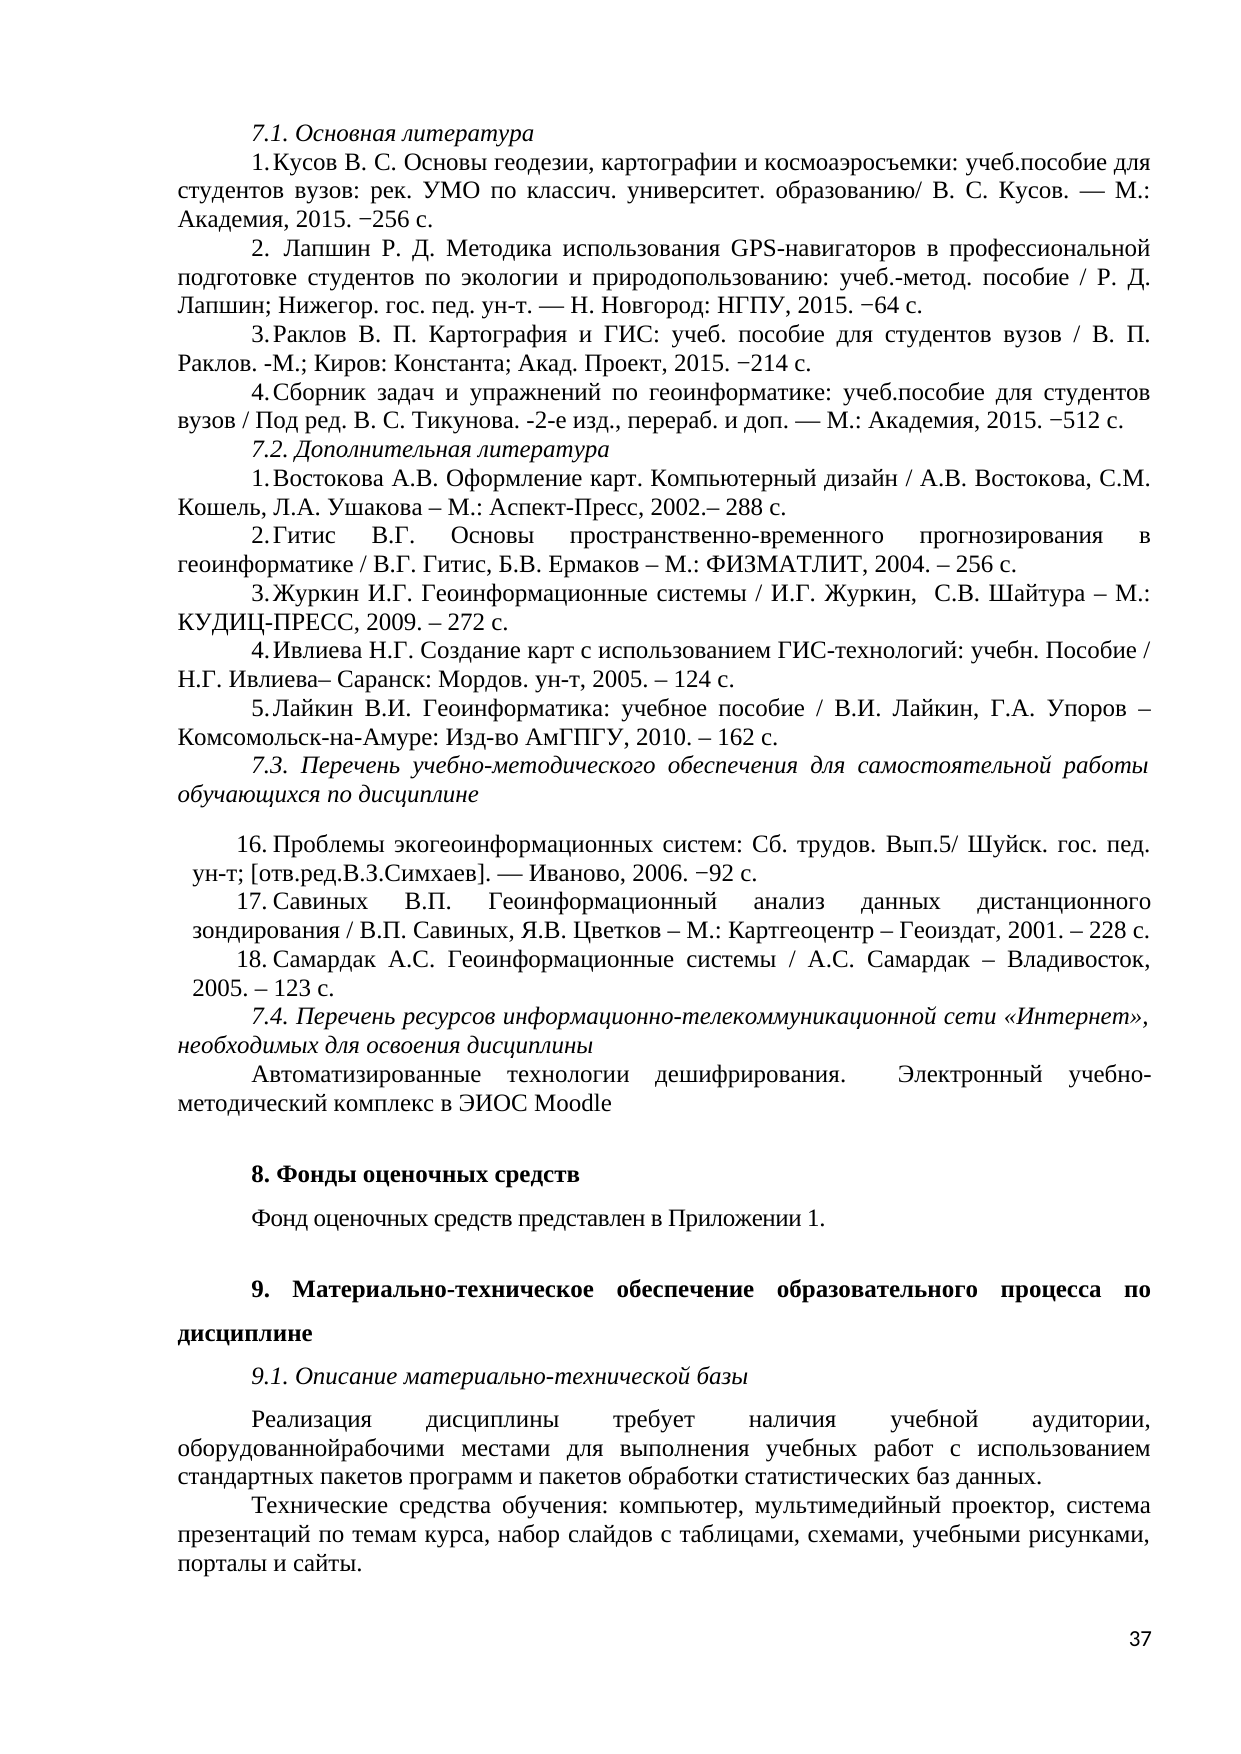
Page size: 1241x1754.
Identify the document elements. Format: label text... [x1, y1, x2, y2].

list Самардак А.С. Геоинформационные системы / А.С. Самардак – Владивосток, 2005. – 123 с. [192, 944, 1152, 1001]
text 4. Ивлиева Н.Г. Создание карт с использованием ГИС-технологий: учебн. Пособие / Н.Г. Ивлиева– Саранск: Мордов. ун-т, 2005. – 124 с. [177, 636, 1152, 693]
text 7.4. Перечень ресурсов информационно-телекоммуникационной сети «Интернет», необходимых для освоения дисциплины [177, 1001, 1152, 1059]
text 7.2. Дополнительная литература [177, 434, 1152, 463]
text 8. Фонды оценочных средств [177, 1159, 1152, 1188]
text Технические средства обучения: компьютер, мультимедийный проектор, система презентаций по темам курса, набор слайдов с таблицами, схемами, учебными рисунками, порталы и сайты. [177, 1490, 1152, 1576]
text 1. Кусов В. С. Основы геодезии, картографии и космоаэросъемки: учеб.пособие для студентов вузов: рек. УМО по классич. университет. образованию/ В. С. Кусов. — М.: Академия, 2015. −256 с. [177, 147, 1152, 233]
text 3. Раклов В. П. Картография и ГИС: учеб. пособие для студентов вузов / В. П. Раклов. -М.; Киров: Константа; Акад. Проект, 2015. −214 с. [177, 319, 1152, 377]
list Проблемы экогеоинформационных систем: Сб. трудов. Вып.5/ Шуйск. гос. пед. ун-т; [отв.ред.В.З.Симхаев]. — Иваново, 2006. −92 с. [192, 829, 1152, 886]
text 3. Журкин И.Г. Геоинформационные системы / И.Г. Журкин, С.В. Шайтура – М.: КУДИЦ-ПРЕСС, 2009. – 272 с. [177, 578, 1152, 636]
text 1. Востокова А.В. Оформление карт. Компьютерный дизайн / А.В. Востокова, С.М. Кошель, Л.А. Ушакова – М.: Аспект-Пресс, 2002.– 288 с. [177, 463, 1152, 521]
list Савиных В.П. Геоинформационный анализ данных дистанционного зондирования / В.П. Савиных, Я.В. Цветков – М.: Картгеоцентр – Геоиздат, 2001. – 228 с. [192, 886, 1152, 944]
text 9.1. Описание материально-технической базы [177, 1361, 1152, 1389]
text 9. Материально-техническое обеспечение образовательного процесса по дисциплине [177, 1274, 1152, 1346]
text Фонд оценочных средств представлен в Приложении 1. [177, 1203, 1152, 1231]
text 7.1. Основная литература [177, 118, 1152, 147]
text Реализация дисциплины требует наличия учебной аудитории, оборудованнойрабочими местами для выполнения учебных работ с использованием стандартных пакетов программ и пакетов обработки статистических баз данных. [177, 1404, 1152, 1490]
text Автоматизированные технологии дешифрирования. Электронный учебно-методический комплекс в ЭИОС Moodle [177, 1059, 1152, 1116]
text 7.3. Перечень учебно-методического обеспечения для самостоятельной работы обучающихся по дисциплине [177, 751, 1152, 808]
text 5. Лайкин В.И. Геоинформатика: учебное пособие / В.И. Лайкин, Г.А. Упоров – Комсомольск-на-Амуре: Изд-во АмГПГУ, 2010. – 162 с. [177, 693, 1152, 751]
text 2. Гитис В.Г. Основы пространственно-временного прогнозирования в геоинформатике / В.Г. Гитис, Б.В. Ермаков – М.: ФИЗМАТЛИТ, 2004. – 256 с. [177, 521, 1152, 578]
text 4. Сборник задач и упражнений по геоинформатике: учеб.пособие для студентов вузов / Под ред. В. С. Тикунова. -2-е изд., перераб. и доп. — М.: Академия, 2015. −512 с. [177, 377, 1152, 434]
text 2. Лапшин Р. Д. Методика использования GPS-навигаторов в профессиональной подготовке студентов по экологии и природопользованию: учеб.-метод. пособие / Р. Д. Лапшин; Нижегор. гос. пед. ун-т. — Н. Новгород: НГПУ, 2015. −64 с. [177, 233, 1152, 319]
